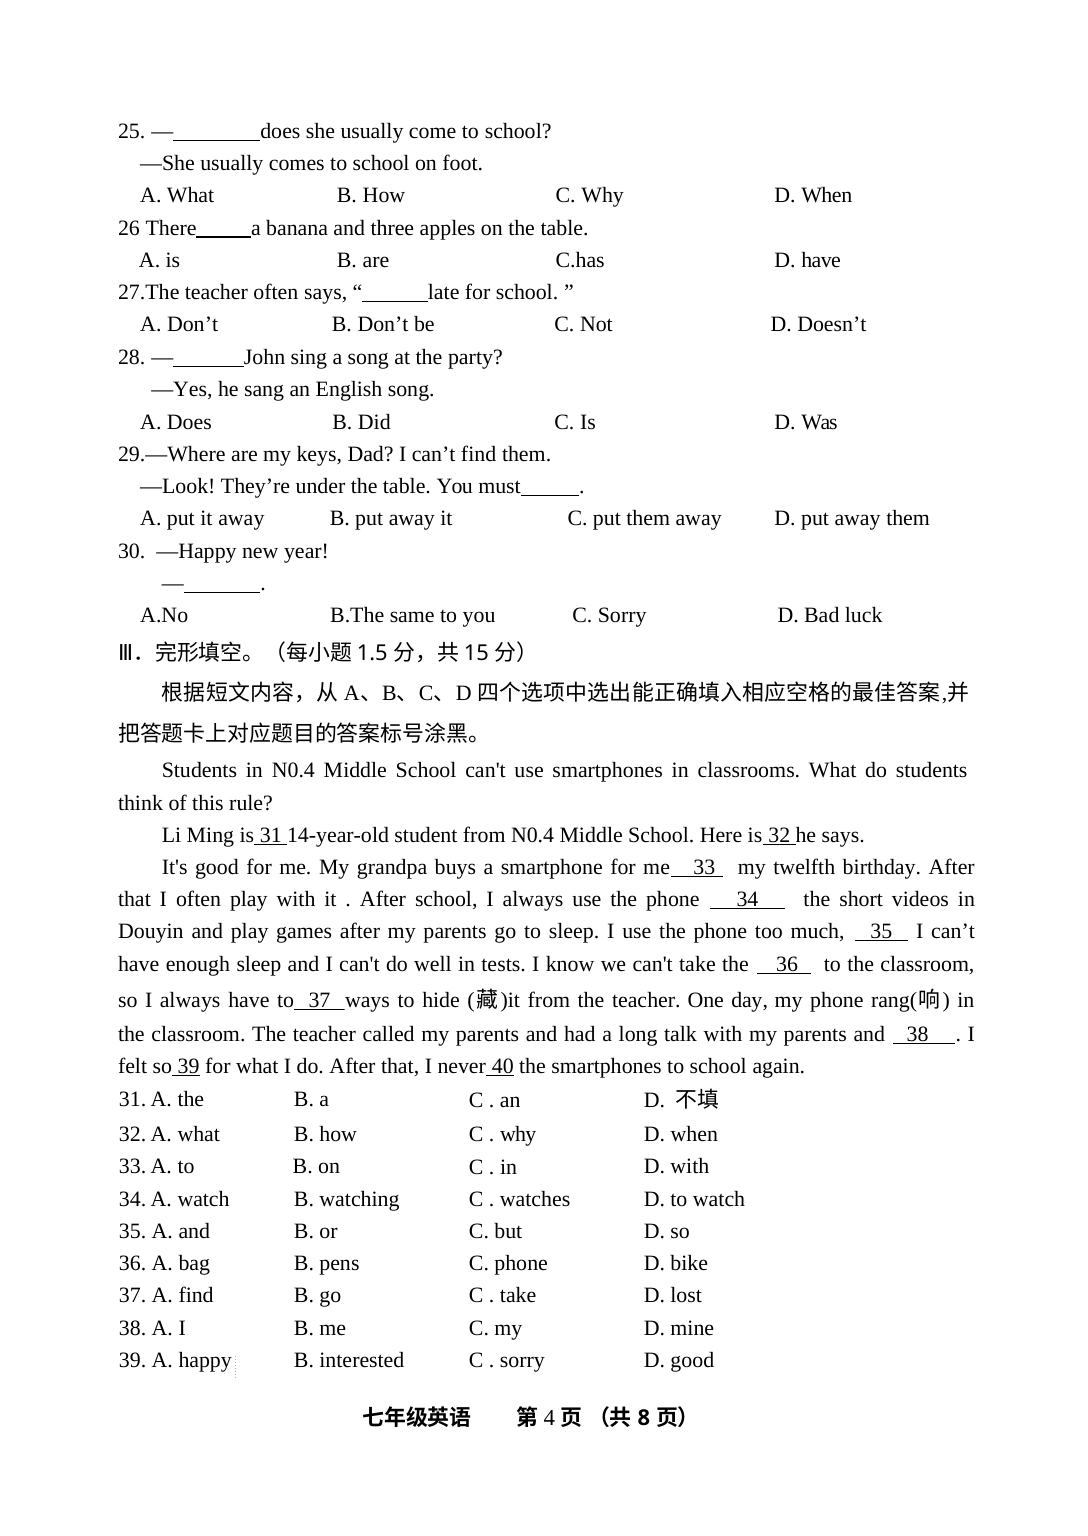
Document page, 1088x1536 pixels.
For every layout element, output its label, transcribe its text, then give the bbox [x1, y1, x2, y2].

table_cell C. phone [437, 1247, 607, 1279]
text It's good for me. My grandpa buys a smartphone for me 33 my twelfth birthday. After that I often play with it . After school, I always use the phone 34 the short videos in Douyin and play games after my parents go to sleep. I use the phone too much, 35 I can’t have enough sleep and I can't do well in tests. I know we can't take the 36 to the classroom, so I always have to 37 ways to hide (藏)it from the teacher. One day, my phone rang(响) in the classroom. The teacher called my parents and had a long talk with my parents and 38 . I felt so 39 for what I do. After that, I never 40 the smartphones to school again. [118, 854, 975, 1078]
table_cell 38. A. I [114, 1311, 262, 1344]
table_cell D. bike [607, 1247, 750, 1279]
text —Yes, he sang an English song. [151, 376, 985, 402]
table_cell D. lost [607, 1279, 750, 1311]
table_cell 36. A. bag [114, 1247, 262, 1279]
text — . [162, 570, 985, 595]
table_cell C . sorry [437, 1344, 607, 1376]
text A. Don’t B. Don’t be C. Not D. Doesn’t [140, 311, 985, 337]
text A.No B.The same to you C. Sorry D. Bad luck [140, 602, 985, 628]
text Students in N0.4 Middle School can't use smartphones in classrooms. What do students think of this rule? [118, 757, 970, 815]
text —She usually comes to school on foot. [140, 150, 985, 175]
text A. is B. are C.has D. have 27.The teacher often says, “ late for school. ” [118, 247, 843, 304]
table_header C . an C . why C . in C . watches [437, 1087, 607, 1215]
text 根据短文内容，从 A、B、C、D 四个选项中选出能正确填入相应空格的最佳答案,并把答题卡上对应题目的答案标号涂黑。 [118, 675, 969, 748]
table_cell 37. A. find [114, 1279, 262, 1311]
table_cell C. but [437, 1215, 607, 1247]
text —Look! They’re under the table. You must . [140, 473, 985, 498]
table_cell B. or [262, 1215, 437, 1247]
text Ⅲ．完形填空。（每小题 1.5 分，共 15 分） [118, 635, 985, 667]
table_cell B. me [262, 1311, 437, 1344]
text Li Ming is 31 14-year-old student from N0.4 Middle School. Here is 32 he says. [162, 822, 985, 847]
table_cell C. my [437, 1311, 607, 1344]
table_header A. the A. what A. to A. watch [114, 1087, 262, 1215]
table_cell 35. A. and [114, 1215, 262, 1247]
list — does she usually come to school? [118, 118, 985, 143]
table_cell B. pens [262, 1247, 437, 1279]
table_cell C . take [437, 1279, 607, 1311]
text A. What B. How C. Why D. When 26 There a banana and three apples on the table. [118, 182, 854, 240]
table_cell B. interested [262, 1344, 437, 1376]
list —Happy new year! [118, 538, 985, 563]
text A. Does B. Did C. Is D. Was 29.—Where are my keys, Dad? I can’t find them. [118, 409, 839, 466]
table_cell D. so [607, 1215, 750, 1247]
table_cell D. mine [607, 1311, 750, 1344]
table_cell D. good [607, 1344, 750, 1376]
table_cell B. go [262, 1279, 437, 1311]
table_header B. a B. how B. on B. watching [262, 1087, 437, 1215]
table_cell 39. A. happy [114, 1344, 262, 1376]
table_header D. 不填 D. when D. with D. to watch [607, 1087, 750, 1215]
list — John sing a song at the party? [118, 344, 985, 369]
text A. put it away B. put away it C. put them away D. put away them [140, 505, 985, 531]
